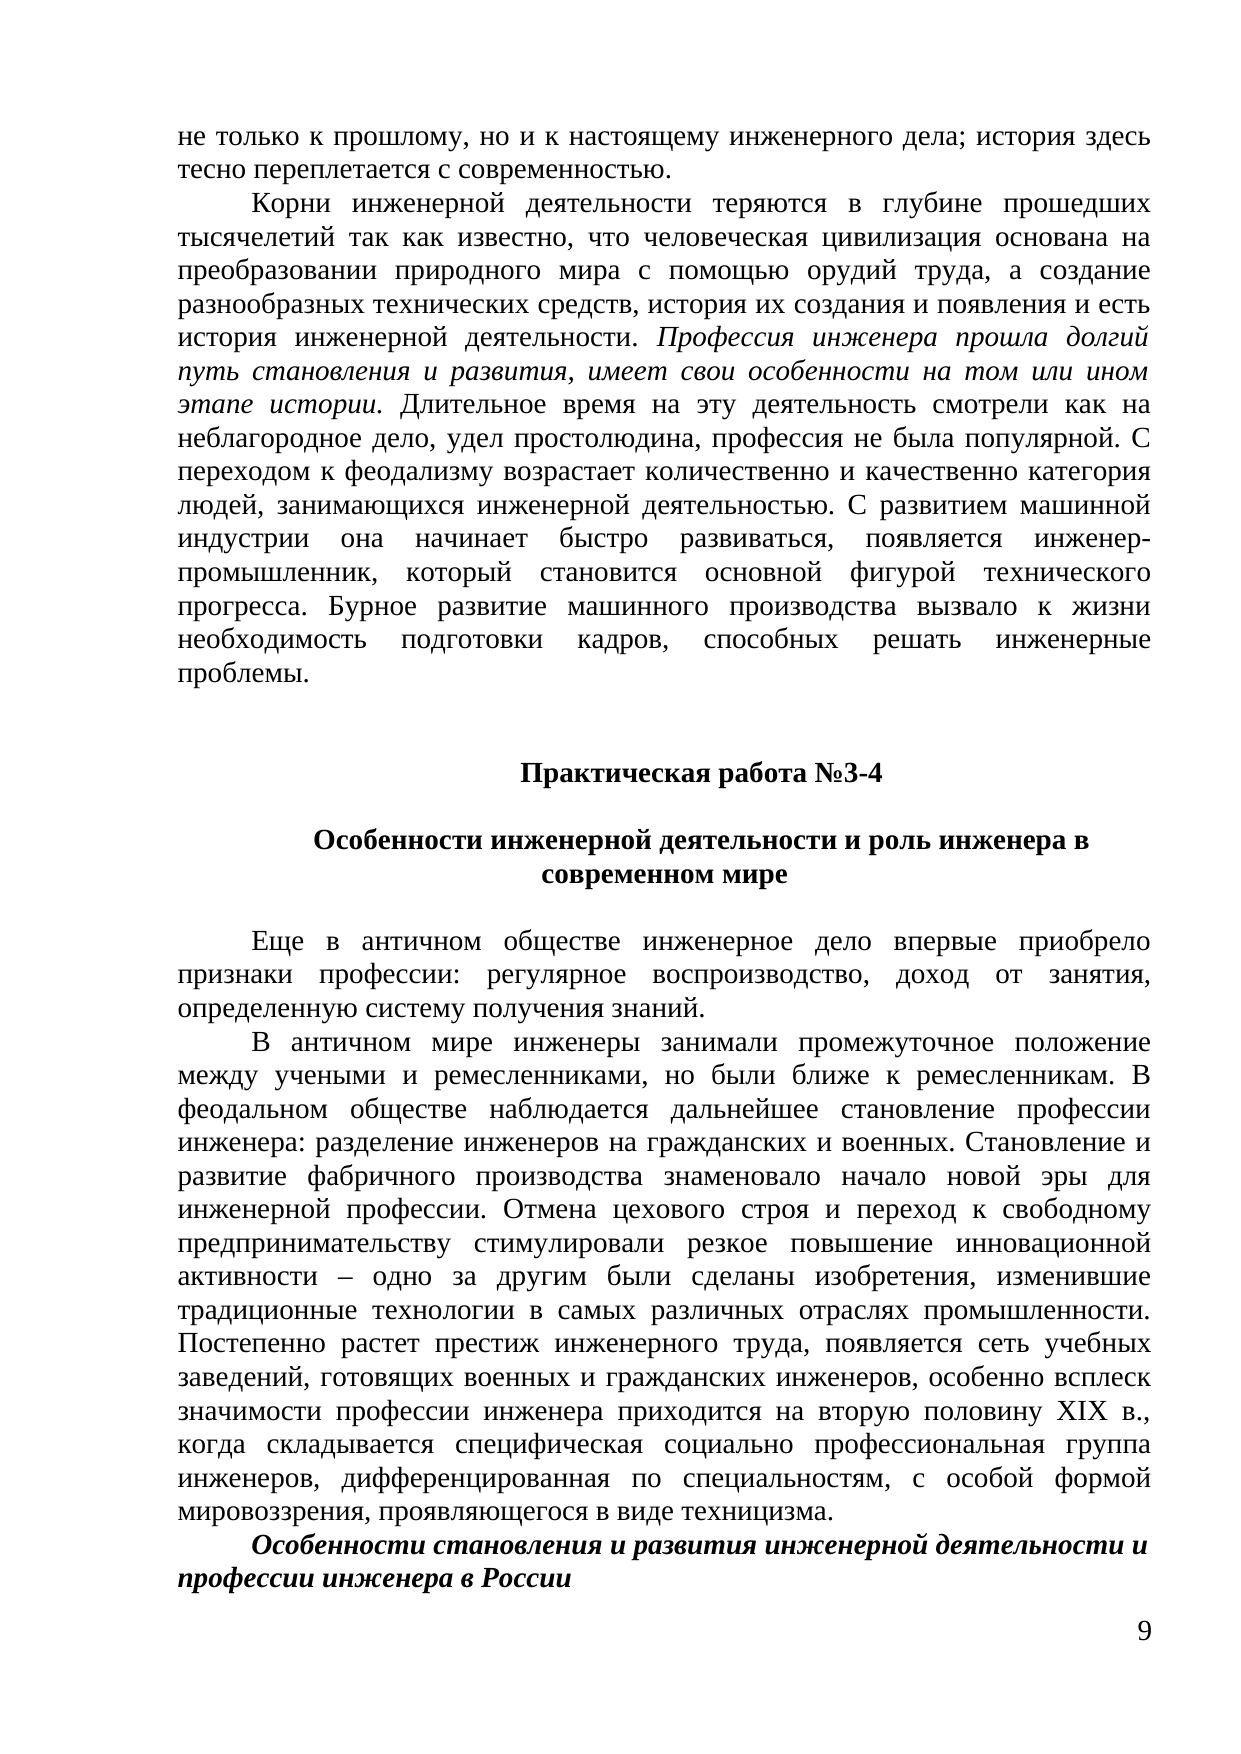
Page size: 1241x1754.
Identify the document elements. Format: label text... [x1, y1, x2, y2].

text Особенности инженерной деятельности и роль инженера в современном мире [177, 822, 1152, 889]
text Еще в античном обществе инженерное дело впервые приобрело признаки профессии: регулярное воспроизводство, доход от занятия, определенную систему получения знаний. [177, 923, 1152, 1024]
text Особенности становления и развития инженерной деятельности и профессии инженера в России [177, 1527, 1152, 1594]
text Корни инженерной деятельности теряются в глубине прошедших тысячелетий так как известно, что человеческая цивилизация основана на преобразовании природного мира с помощью орудий труда, а создание разнообразных технических средств, история их создания и появления и есть история инженерной деятельности. Профессия инженера прошла долгий путь становления и развития, имеет свои особенности на том или ином этапе истории. Длительное время на эту деятельность смотрели как на неблагородное дело, удел простолюдина, профессия не была популярной. С переходом к феодализму возрастает количественно и качественно категория людей, занимающихся инженерной деятельностью. С развитием машинной индустрии она начинает быстро развиваться, появляется инженер-промышленник, который становится основной фигурой технического прогресса. Бурное развитие машинного производства вызвало к жизни необходимость подготовки кадров, способных решать инженерные проблемы. [177, 185, 1152, 688]
text В античном мире инженеры занимали промежуточное положение между учеными и ремесленниками, но были ближе к ремесленникам. В феодальном обществе наблюдается дальнейшее становление профессии инженера: разделение инженеров на гражданских и военных. Становление и развитие фабричного производства знаменовало начало новой эры для инженерной профессии. Отмена цехового строя и переход к свободному предпринимательству стимулировали резкое повышение инновационной активности – одно за другим были сделаны изобретения, изменившие традиционные технологии в самых различных отраслях промышленности. Постепенно растет престиж инженерного труда, появляется сеть учебных заведений, готовящих военных и гражданских инженеров, особенно всплеск значимости профессии инженера приходится на вторую половину ХІХ в., когда складывается специфическая социально профессиональная группа инженеров, дифференцированная по специальностям, с особой формой мировоззрения, проявляющегося в виде техницизма. [177, 1024, 1152, 1527]
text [177, 118, 1152, 185]
text Практическая работа №3-4 [177, 755, 1152, 789]
